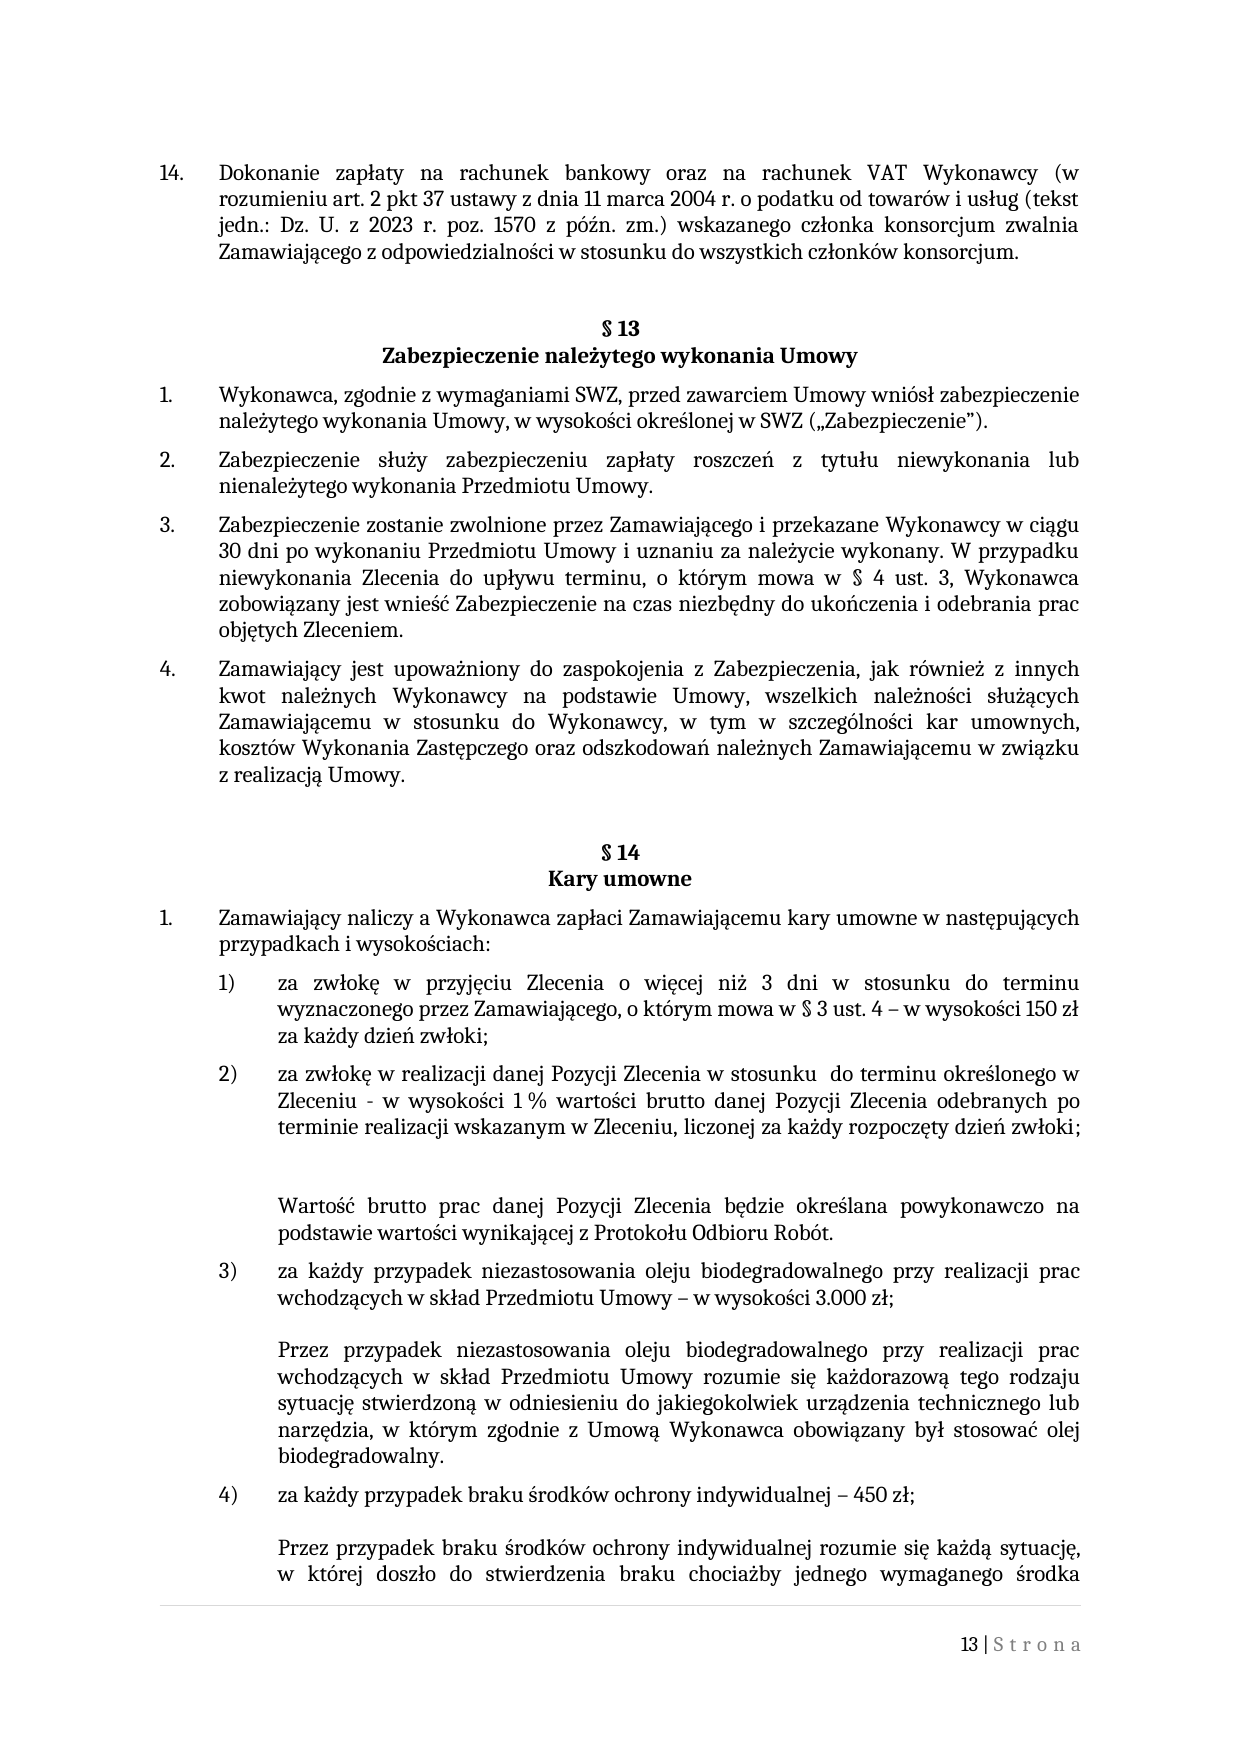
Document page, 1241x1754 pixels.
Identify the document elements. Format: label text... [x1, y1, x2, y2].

list Zamawiający jest upoważniony do zaspokojenia z Zabezpieczenia, jak również z innych kwot należnych Wykonawcy na podstawie Umowy, wszelkich należności służących Zamawiającemu w stosunku do Wykonawcy, w tym w szczególności kar umownych, kosztów Wykonania Zastępczego oraz odszkodowań należnych Zamawiającemu w związku z realizacją Umowy. [159, 656, 1081, 788]
text § 13 Zabezpieczenie należytego wykonania Umowy [159, 316, 1081, 369]
list Zamawiający naliczy a Wykonawca zapłaci Zamawiającemu kary umowne w następujących przypadkach i wysokościach: [159, 904, 1081, 957]
list za każdy przypadek niezastosowania oleju biodegradowalnego przy realizacji prac wchodzących w skład Przedmiotu Umowy – w wysokości 3.000 zł; Przez przypadek niezastosowania oleju biodegradowalnego przy realizacji prac wchodzących w skład Przedmiotu Umowy rozumie się każdorazową tego rodzaju sytuację stwierdzoną w odniesieniu do jakiegokolwiek urządzenia technicznego lub narzędzia, w którym zgodnie z Umową Wykonawca obowiązany był stosować olej biodegradowalny. [218, 1258, 1081, 1469]
list Zabezpieczenie służy zabezpieczeniu zapłaty roszczeń z tytułu niewykonania lub nienależytego wykonania Przedmiotu Umowy. [159, 447, 1081, 499]
list Zabezpieczenie zostanie zwolnione przez Zamawiającego i przekazane Wykonawcy w ciągu 30 dni po wykonaniu Przedmiotu Umowy i uznaniu za należycie wykonany. W przypadku niewykonania Zlecenia do upływu terminu, o którym mowa w § 4 ust. 3, Wykonawca zobowiązany jest wnieść Zabezpieczenie na czas niezbędny do ukończenia i odebrania prac objętych Zleceniem. [159, 512, 1081, 644]
list Dokonanie zapłaty na rachunek bankowy oraz na rachunek VAT Wykonawcy (w rozumieniu art. 2 pkt 37 ustawy z dnia 11 marca 2004 r. o podatku od towarów i usług (tekst jedn.: Dz. U. z 2023 r. poz. 1570 z późn. zm.) wskazanego członka konsorcjum zwalnia Zamawiającego z odpowiedzialności w stosunku do wszystkich członków konsorcjum. [159, 159, 1081, 265]
list za zwłokę w przyjęciu Zlecenia o więcej niż 3 dni w stosunku do terminu wyznaczonego przez Zamawiającego, o którym mowa w § 3 ust. 4 – w wysokości 150 zł za każdy dzień zwłoki; [218, 970, 1081, 1049]
list Wykonawca, zgodnie z wymaganiami SWZ, przed zawarciem Umowy wniósł zabezpieczenie należytego wykonania Umowy, w wysokości określonej w SWZ („Zabezpieczenie”). [159, 381, 1081, 434]
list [218, 1482, 1081, 1587]
list za zwłokę w realizacji danej Pozycji Zlecenia w stosunku do terminu określonego w Zleceniu - w wysokości 1 % wartości brutto danej Pozycji Zlecenia odebranych po terminie realizacji wskazanym w Zleceniu, liczonej za każdy rozpoczęty dzień zwłoki; Wartość brutto prac danej Pozycji Zlecenia będzie określana powykonawczo na podstawie wartości wynikającej z Protokołu Odbioru Robót. [218, 1061, 1081, 1246]
text § 14 Kary umowne [159, 839, 1081, 892]
